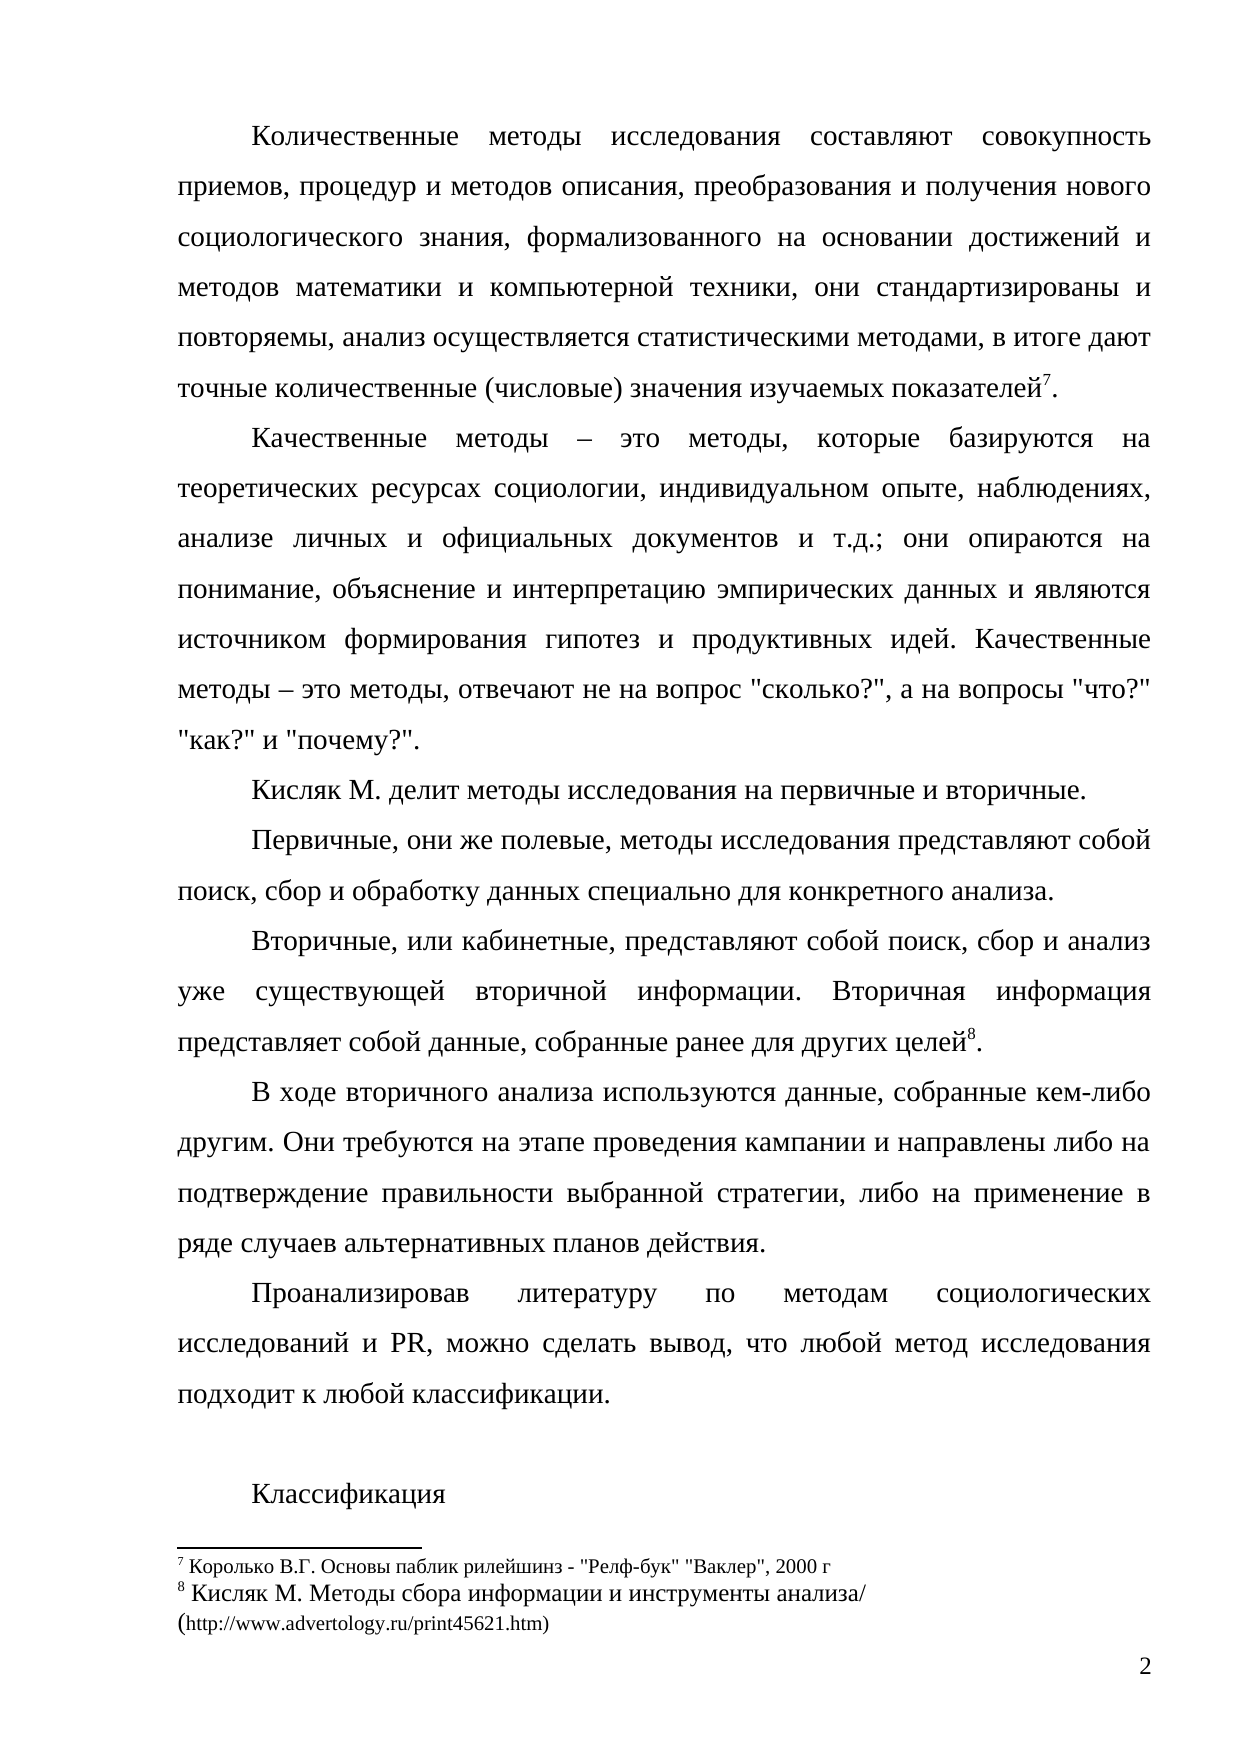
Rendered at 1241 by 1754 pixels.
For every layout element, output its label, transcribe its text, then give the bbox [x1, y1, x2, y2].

text В ходе вторичного анализа используются данные, собранные кем-либо другим. Они требуются на этапе проведения кампании и направлены либо на подтверждение правильности выбранной стратегии, либо на применение в ряде случаев альтернативных планов действия. [177, 1074, 1152, 1258]
text Количественные методы исследования составляют совокупность приемов, процедур и методов описания, преобразования и получения нового социологического знания, формализованного на основании достижений и методов математики и компьютерной техники, они стандартизированы и повторяемы, анализ осуществляется статистическими методами, в итоге дают точные количественные (числовые) значения изучаемых показателей. [177, 118, 1152, 403]
text Вторичные, или кабинетные, представляют собой поиск, сбор и анализ уже существующей вторичной информации. Вторичная информация представляет собой данные, собранные ранее для других целей. [177, 923, 1152, 1057]
text Качественные методы – это методы, которые базируются на теоретических ресурсах социологии, индивидуальном опыте, наблюдениях, анализе личных и официальных документов и т.д.; они опираются на понимание, объяснение и интерпретацию эмпирических данных и являются источником формирования гипотез и продуктивных идей. Качественные методы – это методы, отвечают не на вопрос "сколько?", а на вопросы "что?" "как?" и "почему?". [177, 420, 1152, 755]
text Проанализировав литературу по методам социологических исследований и PR, можно сделать вывод, что любой метод исследования подходит к любой классификации. [177, 1275, 1152, 1409]
text Первичные, они же полевые, методы исследования представляют собой поиск, сбор и обработку данных специально для конкретного анализа. [177, 822, 1152, 906]
text Кисляк М. делит методы исследования на первичные и вторичные. [177, 772, 1152, 806]
text Классификация [177, 1477, 1152, 1510]
